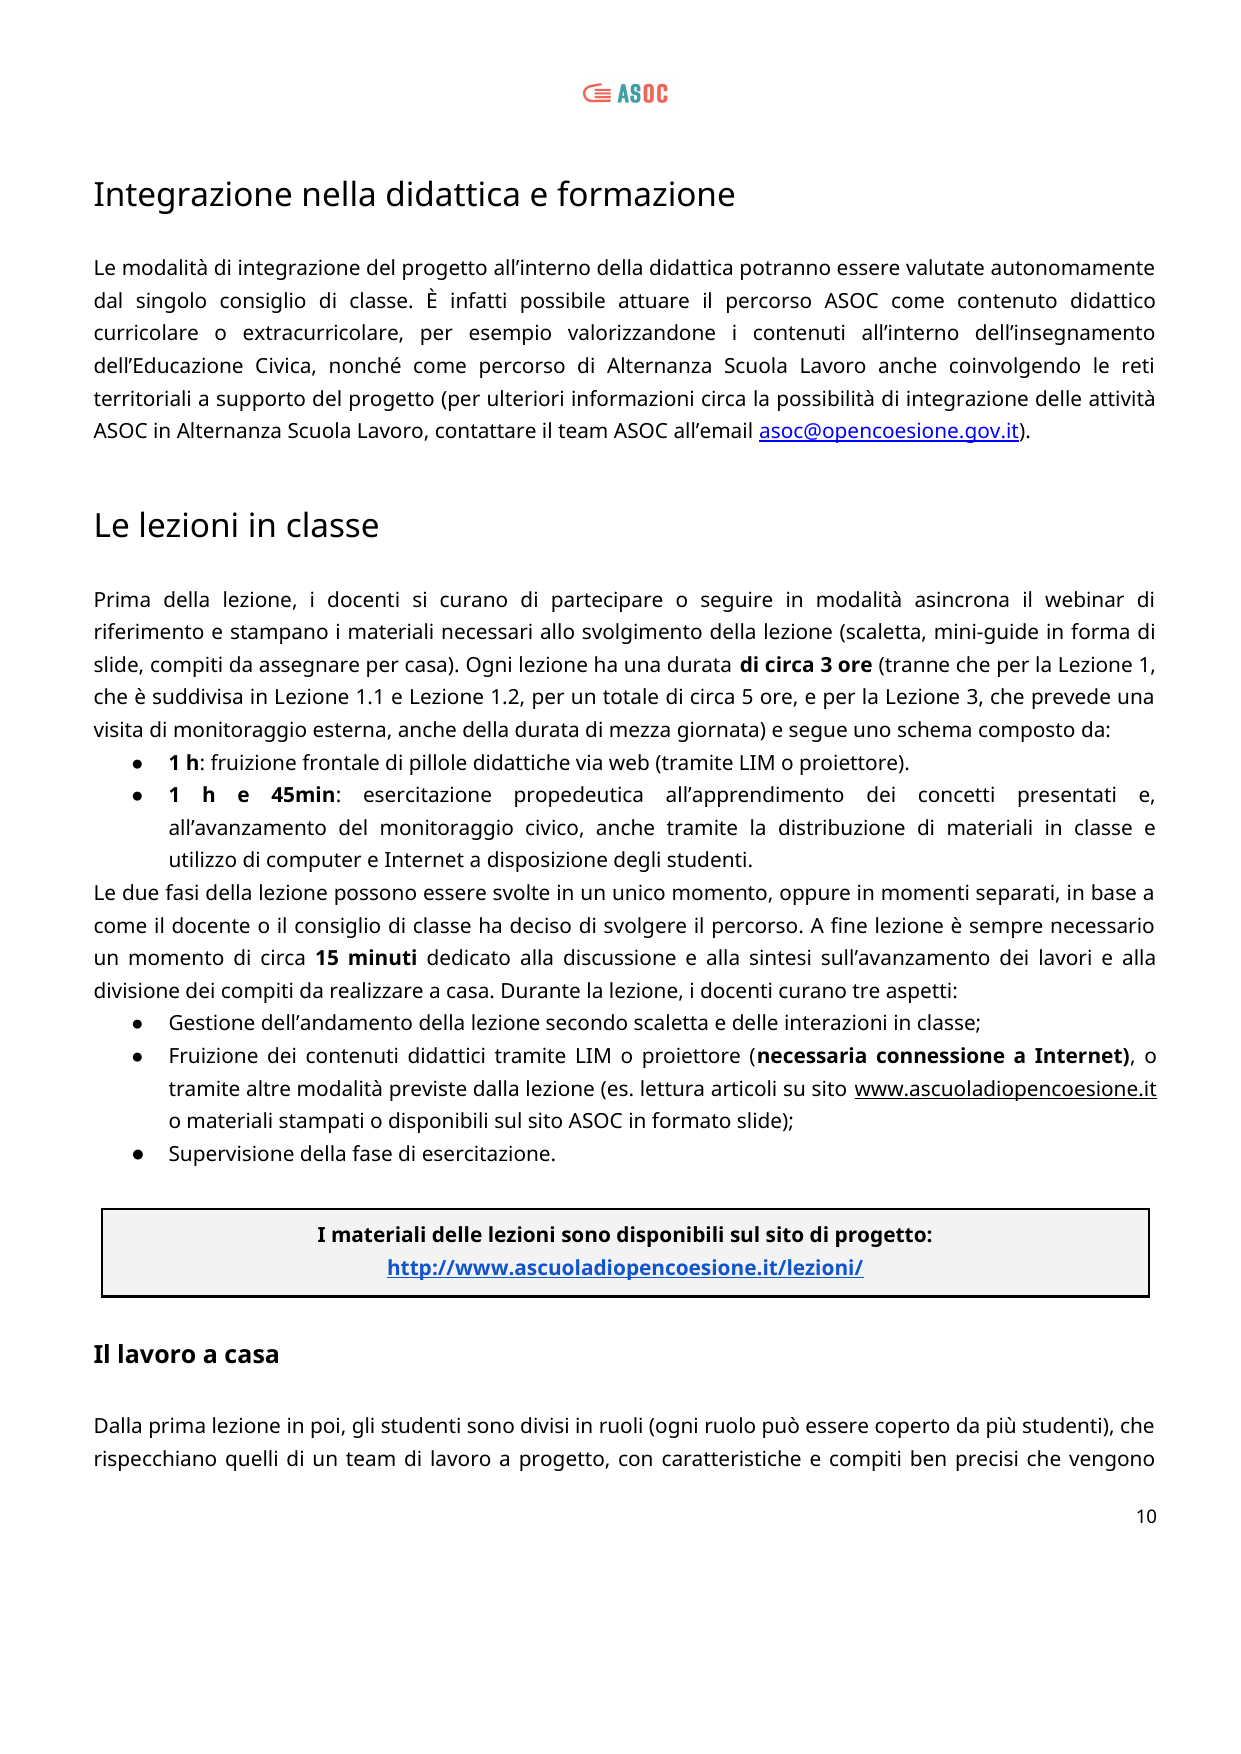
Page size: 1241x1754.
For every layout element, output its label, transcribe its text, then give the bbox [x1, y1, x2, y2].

text Prima della lezione, i docenti si curano di partecipare o seguire in modalità asincrona il webinar di riferimento e stampano i materiali necessari allo svolgimento della lezione (scaletta, mini-guide in forma di slide, compiti da assegnare per casa). Ogni lezione ha una durata di circa 3 ore (tranne che per la Lezione 1, che è suddivisa in Lezione 1.1 e Lezione 1.2, per un totale di circa 5 ore, e per la Lezione 3, che prevede una visita di monitoraggio esterna, anche della durata di mezza giornata) e segue uno schema composto da: [93, 585, 1157, 743]
subtitle Le lezioni in classe [93, 502, 1157, 548]
text Le modalità di integrazione del progetto all’interno della didattica potranno essere valutate autonomamente dal singolo consiglio di classe. È infatti possibile attuare il percorso ASOC come contenuto didattico curricolare o extracurricolare, per esempio valorizzandone i contenuti all’interno dell’insegnamento dell’Educazione Civica, nonché come percorso di Alternanza Scuola Lavoro anche coinvolgendo le reti territoriali a supporto del progetto (per ulteriori informazioni circa la possibilità di integrazione delle attività ASOC in Alternanza Scuola Lavoro, contattare il team ASOC all’email asoc@opencoesione.gov.it). [93, 253, 1157, 445]
list 1 h e 45min: esercitazione propedeutica all’apprendimento dei concetti presentati e, all’avanzamento del monitoraggio civico, anche tramite la distribuzione di materiali in classe e utilizzo di computer e Internet a disposizione degli studenti. [131, 780, 1157, 874]
list 1 h: fruizione frontale di pillole didattiche via web (tramite LIM o proiettore). [131, 748, 1157, 776]
text Le due fasi della lezione possono essere svolte in un unico momento, oppure in momenti separati, in base a come il docente o il consiglio di classe ha deciso di svolgere il percorso. A fine lezione è sempre necessario un momento di circa 15 minuti dedicato alla discussione e alla sintesi sull’avanzamento dei lavori e alla divisione dei compiti da realizzare a casa. Durante la lezione, i docenti curano tre aspetti: [93, 878, 1157, 1004]
table_header I materiali delle lezioni sono disponibili sul sito di progetto: http://www.ascuoladiopencoesione.it/lezioni/ [103, 1210, 1148, 1295]
picture [570, 75, 680, 112]
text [93, 1412, 1157, 1473]
list Supervisione della fase di esercitazione. [131, 1139, 1157, 1167]
text Il lavoro a casa [93, 1337, 1157, 1371]
subtitle Integrazione nella didattica e formazione [93, 171, 1157, 216]
list Fruizione dei contenuti didattici tramite LIM o proiettore (necessaria connessione a Internet), o tramite altre modalità previste dalla lezione (es. lettura articoli su sito www.ascuoladiopencoesione.it o materiali stampati o disponibili sul sito ASOC in formato slide); [131, 1041, 1157, 1135]
list Gestione dell’andamento della lezione secondo scaletta e delle interazioni in classe; [131, 1008, 1157, 1037]
